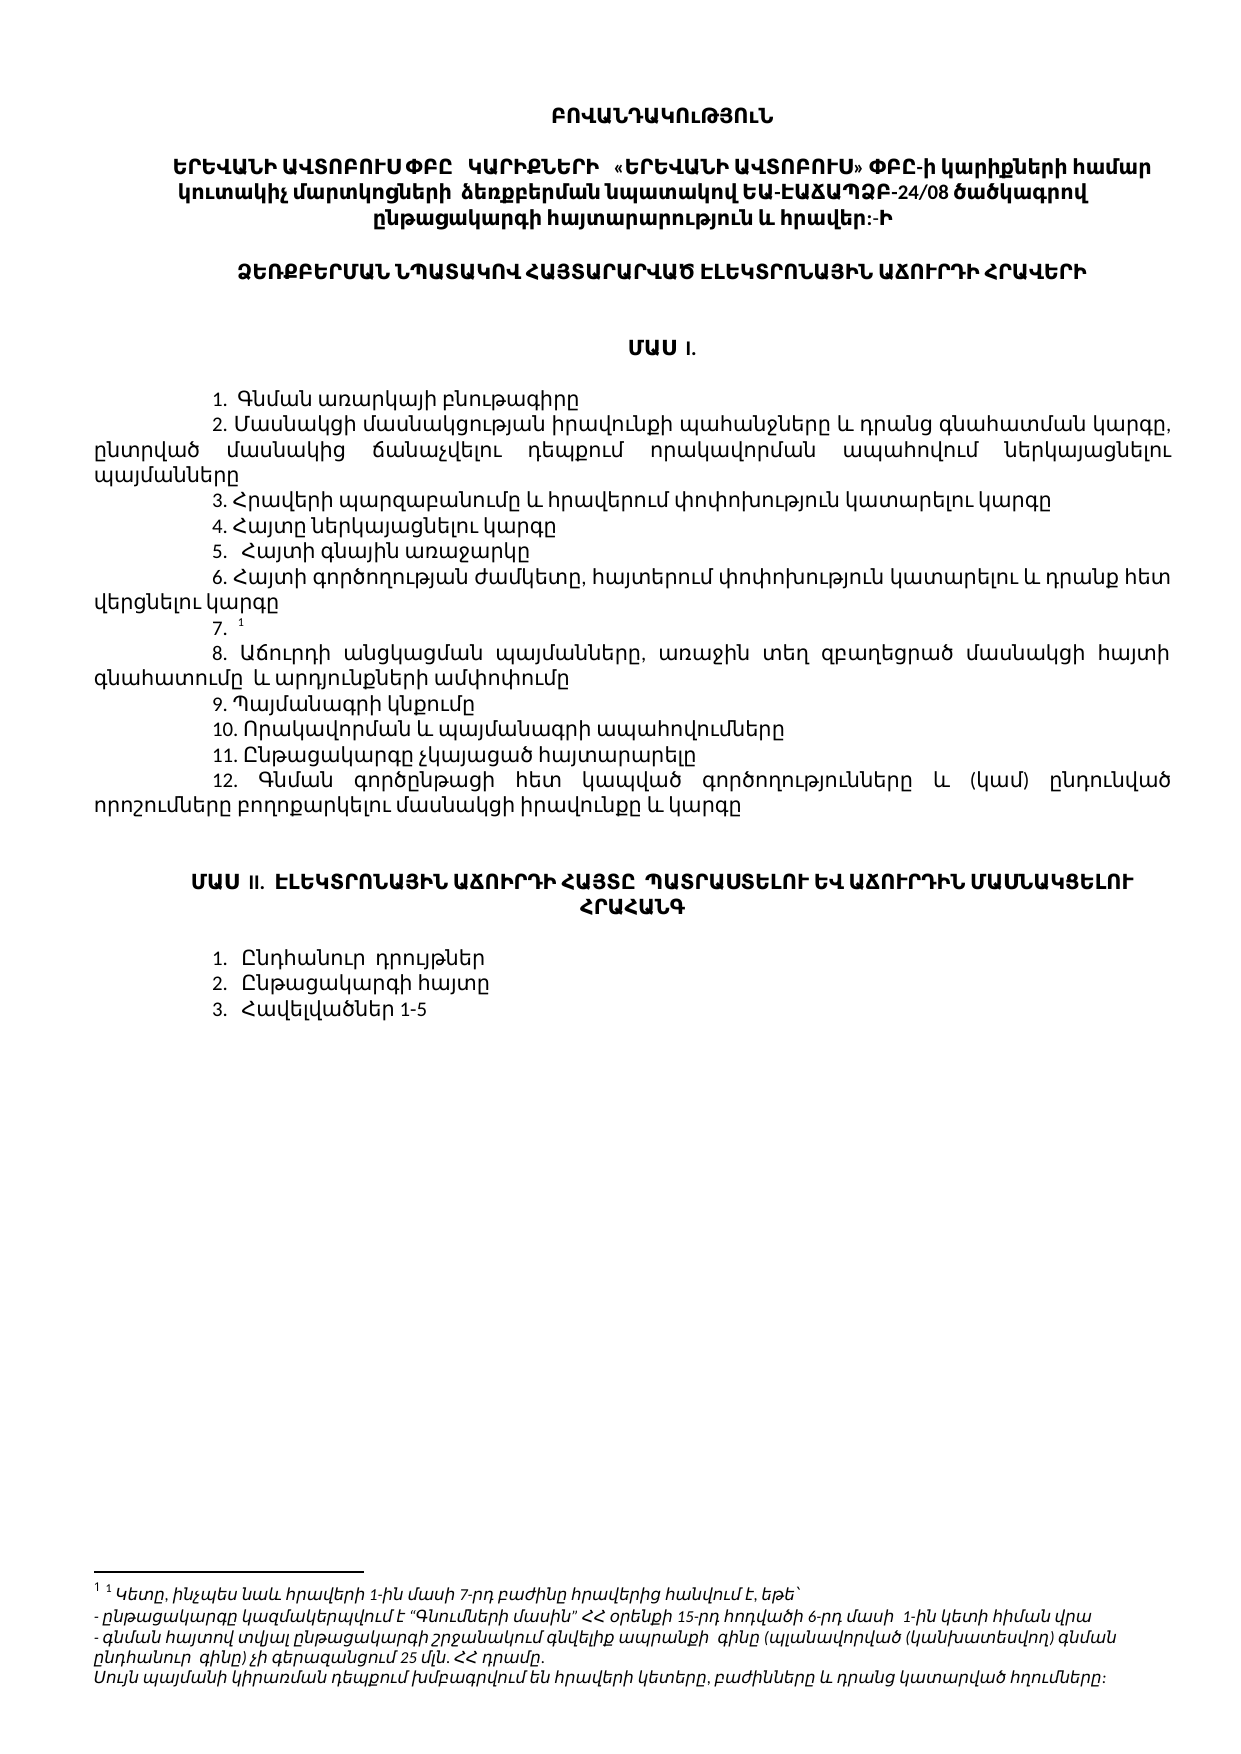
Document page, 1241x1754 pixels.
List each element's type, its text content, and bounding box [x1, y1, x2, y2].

text ՄԱՍ I. [94, 335, 1171, 361]
text 10. Որակավորման և պայմանագրի ապահովումները [94, 716, 1171, 742]
text 9. Պայմանագրի կնքումը [94, 691, 1171, 716]
text 1. Գնման առարկայի բնութագիրը [94, 386, 1171, 411]
text 3. Հավելվածներ 1-5 [94, 996, 1171, 1021]
text ԲՈՎԱՆԴԱԿՈւԹՅՈւՆ [94, 103, 1171, 128]
text ՁԵՌՔԲԵՐՄԱՆ ՆՊԱՏԱԿՈՎ ՀԱՅՏԱՐԱՐՎԱԾ ԷԼԵԿՏՐՈՆԱՅԻՆ ԱՃՈՒՐԴԻ ՀՐԱՎԵՐԻ [94, 259, 1171, 284]
text 11. Ընթացակարգը չկայացած հայտարարելը [94, 742, 1171, 767]
text 3. Հրավերի պարզաբանումը և հրավերում փոփոխություն կատարելու կարգը [94, 488, 1171, 513]
text 2. Մասնակցի մասնակցության իրավունքի պահանջները և դրանց գնահատման կարգը, ընտրված մասնակից ճանաչվելու դեպքում որակավորման ապահովում ներկայացնելու պայմանները [94, 411, 1171, 488]
text 6. Հայտի գործողության ժամկետը, հայտերում փոփոխություն կատարելու և դրանք հետ վերցնելու կարգը [94, 564, 1171, 615]
text 2. Ընթացակարգի հայտը [94, 971, 1171, 996]
text 4. Հայտը ներկայացնելու կարգը [94, 513, 1171, 538]
text ՄԱՍ II. ԷԼԵԿՏՐՈՆԱՅԻՆ ԱՃՈԻՐԴԻ ՀԱՅՏԸ ՊԱՏՐԱՍՏԵԼՈՒ ԵՎ ԱՃՈՒՐԴԻՆ ՄԱՍՆԱԿՑԵԼՈՒ ՀՐԱՀԱՆԳ [94, 869, 1171, 920]
text 12. Գնման գործընթացի հետ կապված գործողությունները և (կամ) ընդունված որոշումները բողոքարկելու մասնակցի իրավունքը և կարգը [94, 767, 1171, 818]
text 1. Ընդհանուր դրույթներ [94, 945, 1171, 971]
text 7. 1 [94, 615, 1171, 640]
text 8. Աճուրդի անցկացման պայմանները, առաջին տեղ զբաղեցրած մասնակցի հայտի գնահատումը և արդյունքների ամփոփումը [94, 640, 1171, 691]
text 5. Հայտի գնային առաջարկը [94, 538, 1171, 564]
text ԵՐԵՎԱՆԻ ԱՎՏՈԲՈՒՍ ՓԲԸ ԿԱՐԻՔՆԵՐԻ «ԵՐԵՎԱՆԻ ԱՎՏՈԲՈՒՍ» ՓԲԸ-ի կարիքների համար կուտակիչ մարտկոցների ձեռքբերման նպատակով ԵԱ-ԷԱՃԱՊՁԲ-24/08 ծածկագրով ընթացակարգի հայտարարություն և հրավեր:-Ի [94, 154, 1171, 230]
